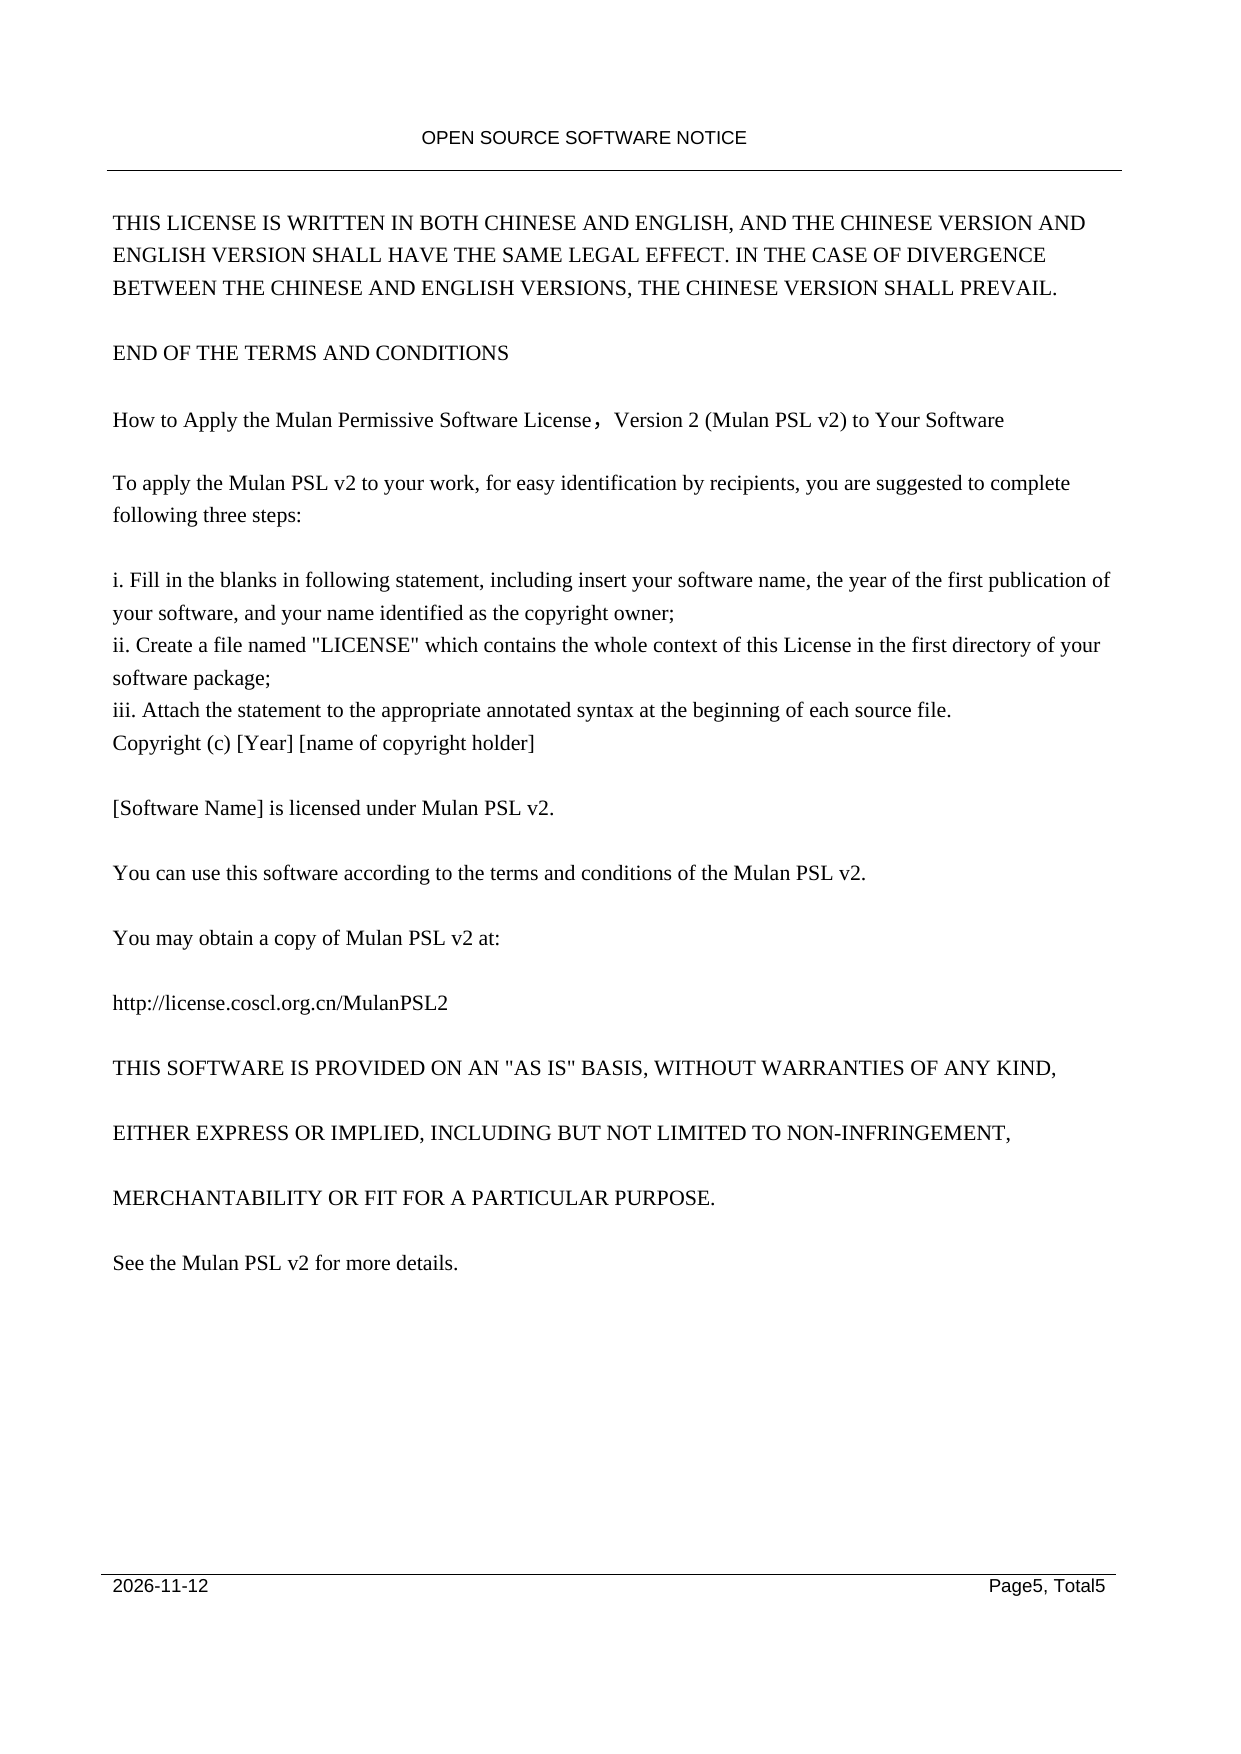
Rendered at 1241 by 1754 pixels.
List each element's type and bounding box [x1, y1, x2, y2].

text [112, 206, 1128, 1279]
